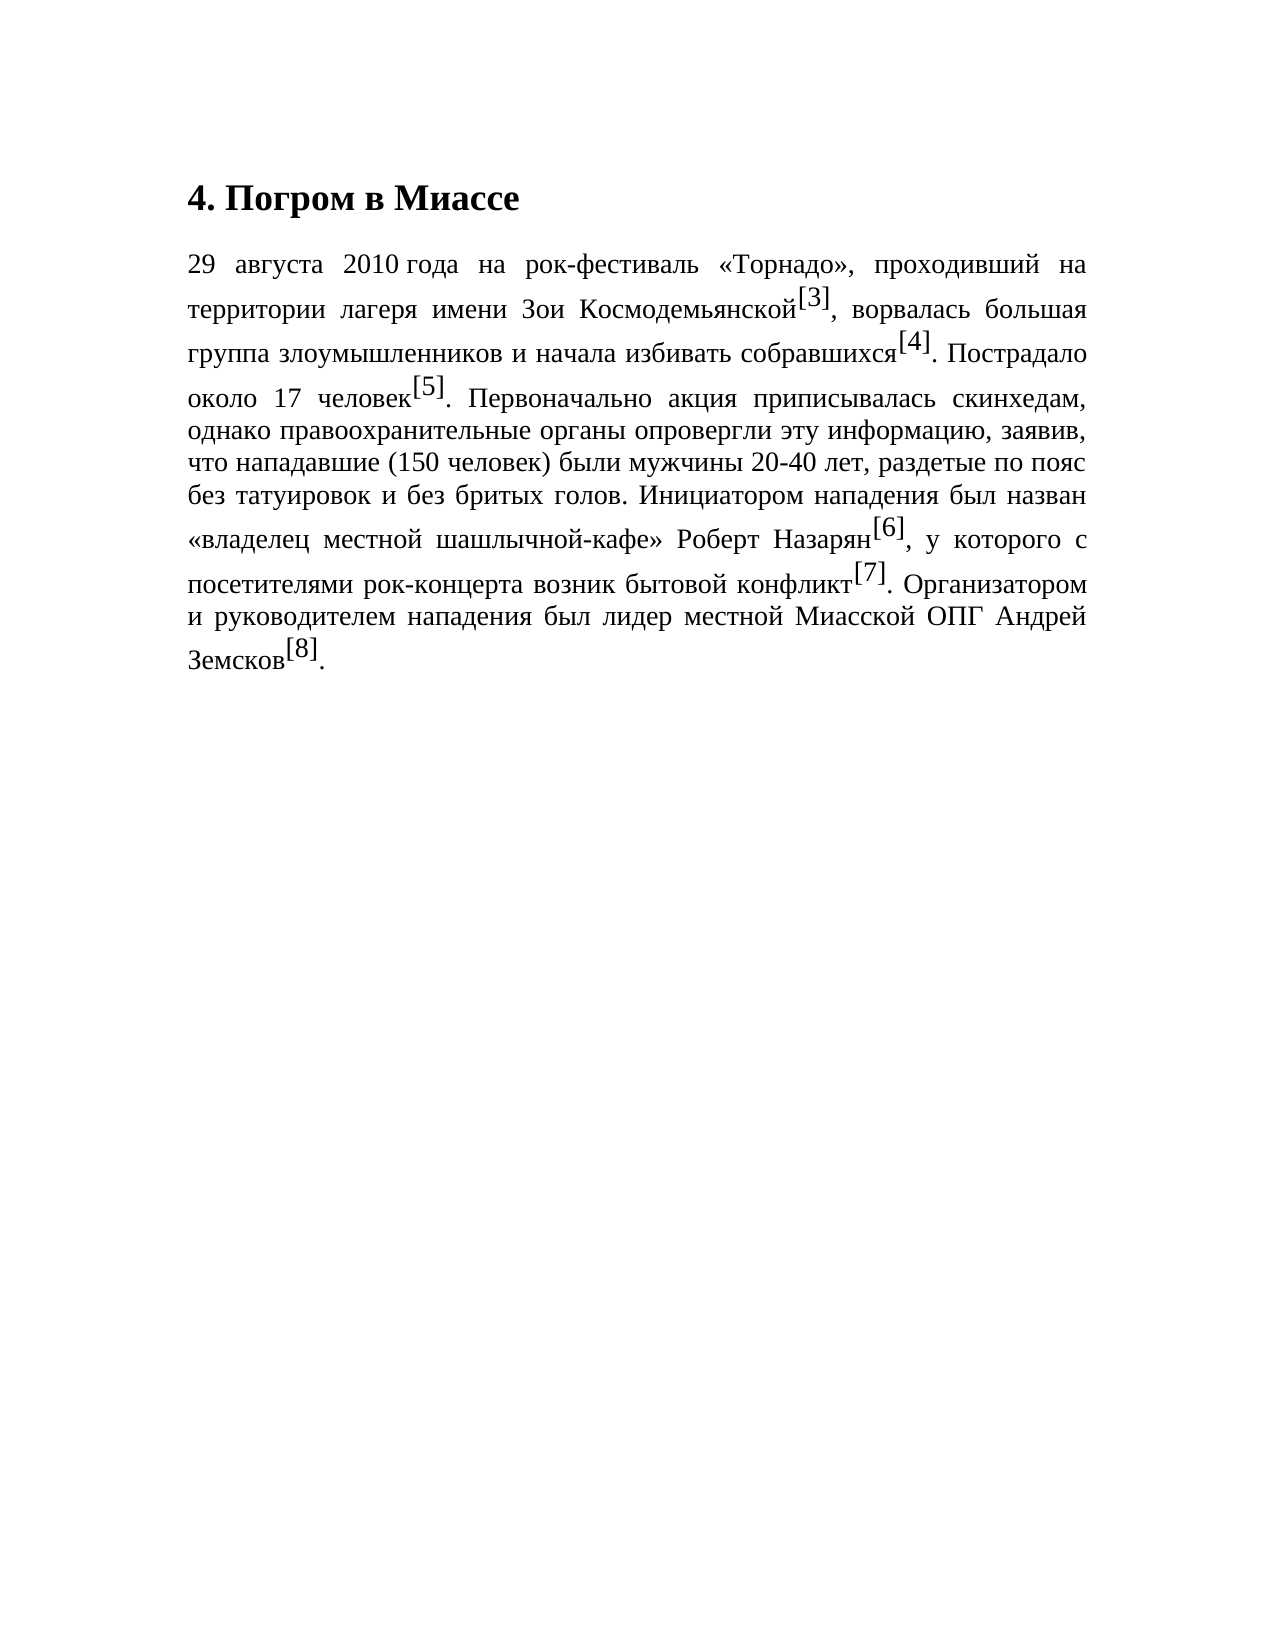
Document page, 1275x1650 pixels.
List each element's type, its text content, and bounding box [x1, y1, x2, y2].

list 4. Погром в Миассе [187, 175, 1087, 218]
text 29 августа 2010 года на рок-фестиваль «Торнадо», проходивший на территории лагеря имени Зои Космодемьянской[3], ворвалась большая группа злоумышленников и начала избивать собравшихся[4]. Пострадало около 17 человек[5]. Первоначально акция приписывалась скинхедам, однако правоохранительные органы опровергли эту информацию, заявив, что нападавшие (150 человек) были мужчины 20-40 лет, раздетые по пояс без татуировок и без бритых голов. Инициатором нападения был назван «владелец местной шашлычной-кафе» Роберт Назарян[6], у которого с посетителями рок-концерта возник бытовой конфликт[7]. Организатором и руководителем нападения был лидер местной Миасской ОПГ Андрей Земсков[8]. [187, 248, 1087, 676]
